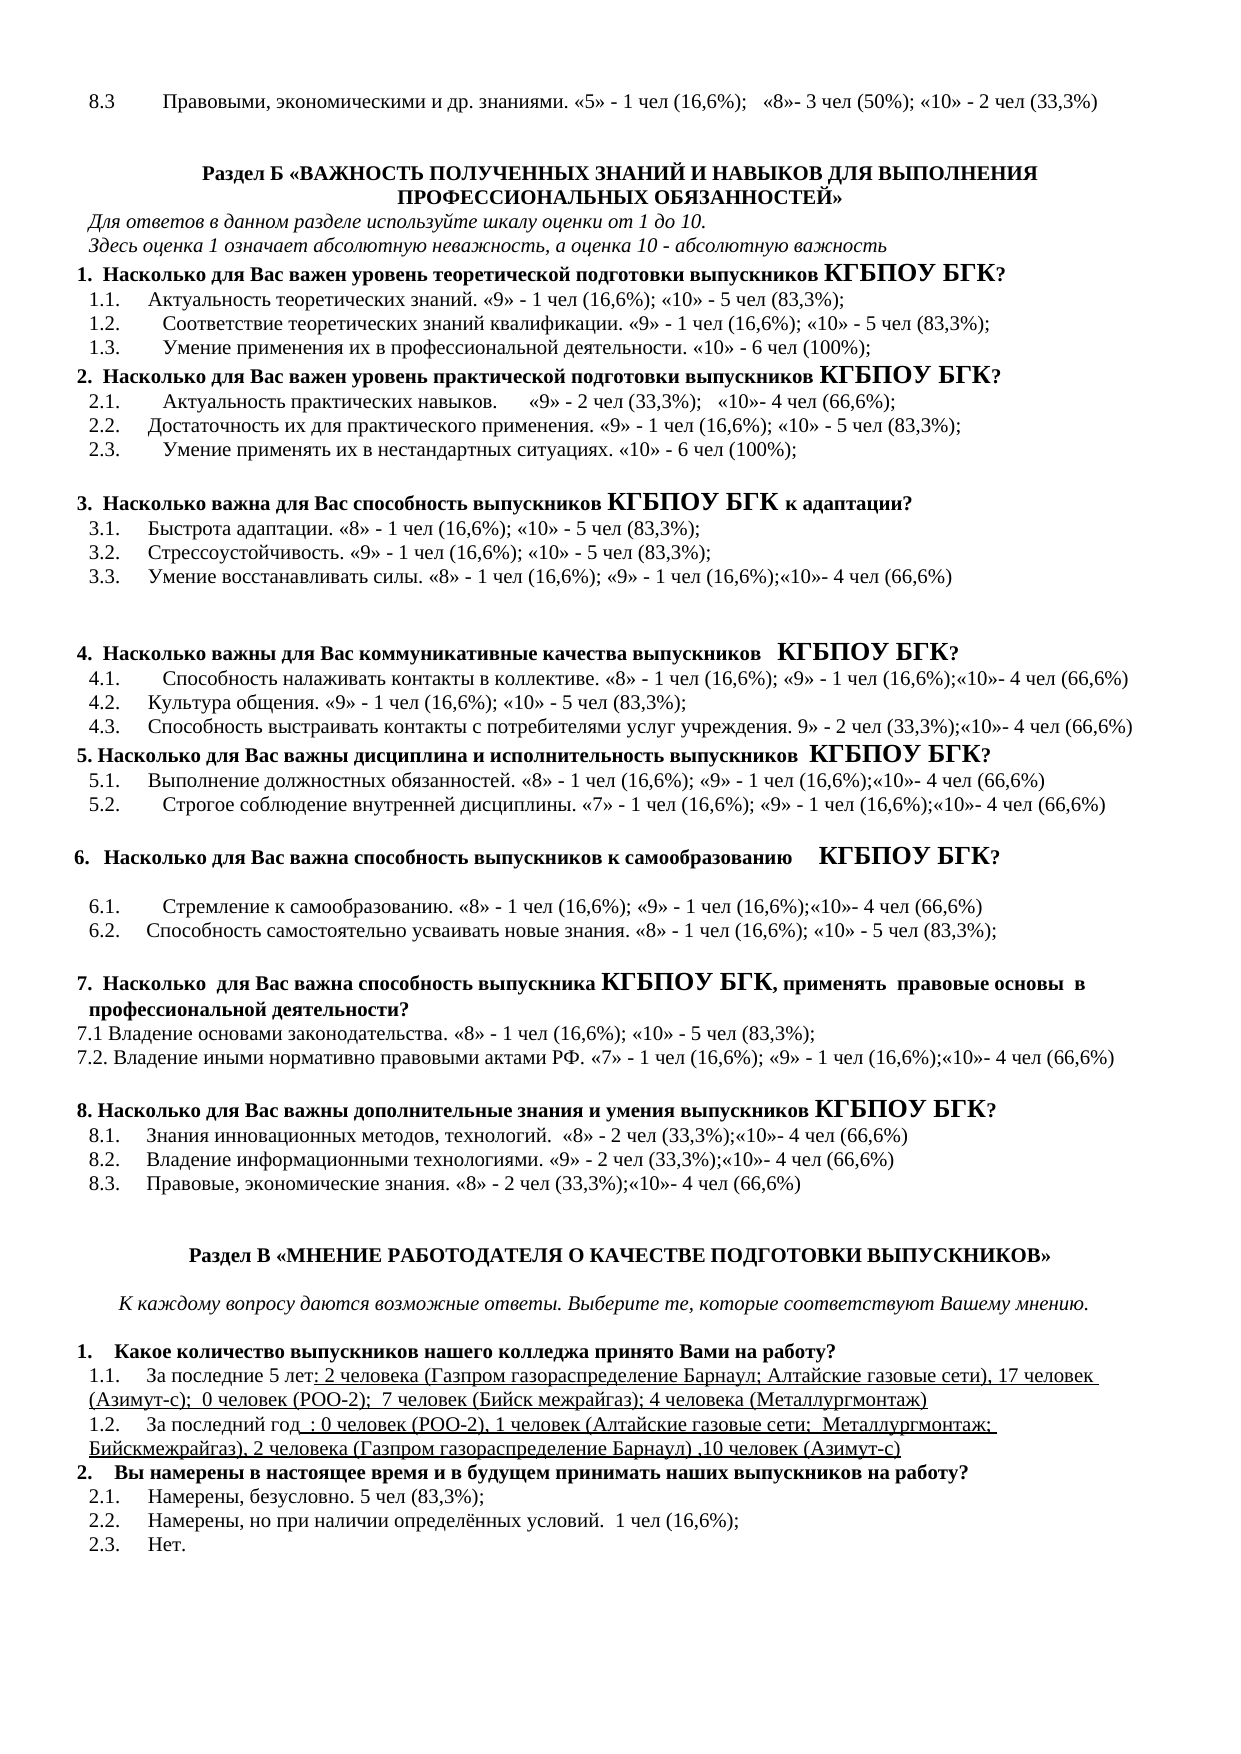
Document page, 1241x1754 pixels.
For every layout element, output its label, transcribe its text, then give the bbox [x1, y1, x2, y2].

list Способность выстраивать контакты с потребителями услуг учреждения. 9» - 2 чел (33,3%);«10»- 4 чел (66,6%) [89, 714, 1151, 738]
list Стрессоустойчивость. «9» - 1 чел (16,6%); «10» - 5 чел (83,3%); [89, 539, 1151, 564]
list За последний год : 0 человек (РОО-2), 1 человек (Алтайские газовые сети; Металлургмонтаж; Бийскмежрайгаз), 2 человека (Газпром газораспределение Барнаул) ,10 человек (Азимут-с) [89, 1411, 1151, 1459]
list Умение применять их в нестандартных ситуациях. «10» - 6 чел (100%); [89, 437, 1152, 461]
text 5. Насколько для Вас важны дисциплина и исполнительность выпускников КГБПОУ БГК? [77, 738, 1151, 768]
list Стремление к самообразованию. «8» - 1 чел (16,6%); «9» - 1 чел (16,6%);«10»- 4 чел (66,6%) [89, 894, 1152, 918]
list Быстрота адаптации. «8» - 1 чел (16,6%); «10» - 5 чел (83,3%); [89, 516, 1151, 539]
list Актуальность теоретических знаний. «9» - 1 чел (16,6%); «10» - 5 чел (83,3%); [89, 287, 1151, 311]
list Вы намерены в настоящее время и в будущем принимать наших выпускников на работу? [77, 1459, 1151, 1484]
list Какое количество выпускников нашего колледжа принято Вами на работу? [77, 1339, 1151, 1363]
list Выполнение должностных обязанностей. «8» - 1 чел (16,6%); «9» - 1 чел (16,6%);«10»- 4 чел (66,6%) [89, 768, 1151, 792]
text 7. Насколько для Вас важна способность выпускника КГБПОУ БГК, применять правовые основы в профессиональной деятельности? [77, 966, 1151, 1021]
list Умение восстанавливать силы. «8» - 1 чел (16,6%); «9» - 1 чел (16,6%);«10»- 4 чел (66,6%) [89, 564, 1151, 588]
list Намерены, но при наличии определённых условий. 1 чел (16,6%); [89, 1508, 1151, 1532]
text К каждому вопросу даются возможные ответы. Выберите те, которые соответствуют Вашему мнению. [89, 1291, 1151, 1315]
text Для ответов в данном разделе используйте шкалу оценки от 1 до 10. [89, 209, 1151, 233]
list Достаточность их для практического применения. «9» - 1 чел (16,6%); «10» - 5 чел (83,3%); [89, 413, 1151, 437]
text Раздел Б «ВАЖНОСТЬ ПОЛУЧЕННЫХ ЗНАНИЙ И НАВЫКОВ ДЛЯ ВЫПОЛНЕНИЯ ПРОФЕССИОНАЛЬНЫХ ОБЯЗАННОСТЕЙ» [89, 161, 1151, 209]
list Способность налаживать контакты в коллективе. «8» - 1 чел (16,6%); «9» - 1 чел (16,6%);«10»- 4 чел (66,6%) [89, 666, 1152, 690]
list Соответствие теоретических знаний квалификации. «9» - 1 чел (16,6%); «10» - 5 чел (83,3%); [89, 311, 1152, 335]
text 7.2. Владение иными нормативно правовыми актами РФ. «7» - 1 чел (16,6%); «9» - 1 чел (16,6%);«10»- 4 чел (66,6%) [77, 1044, 1151, 1069]
list Умение применения их в профессиональной деятельности. «10» - 6 чел (100%); [89, 335, 1152, 359]
list Строгое соблюдение внутренней дисциплины. «7» - 1 чел (16,6%); «9» - 1 чел (16,6%);«10»- 4 чел (66,6%) [89, 792, 1152, 816]
list Актуальность практических навыков. «9» - 2 чел (33,3%); «10»- 4 чел (66,6%); [89, 389, 1152, 413]
list Знания инновационных методов, технологий. «8» - 2 чел (33,3%);«10»- 4 чел (66,6%) [89, 1123, 1151, 1147]
text Здесь оценка 1 означает абсолютную неважность, а оценка 10 - абсолютную важность [89, 233, 1151, 257]
text 2. Насколько для Вас важен уровень практической подготовки выпускников КГБПОУ БГК? [77, 359, 1151, 389]
list Правовые, экономические знания. «8» - 2 чел (33,3%);«10»- 4 чел (66,6%) [89, 1171, 1151, 1195]
list Способность самостоятельно усваивать новые знания. «8» - 1 чел (16,6%); «10» - 5 чел (83,3%); [89, 918, 1151, 942]
text 4. Насколько важны для Вас коммуникативные качества выпускников КГБПОУ БГК? [77, 636, 1151, 666]
list Намерены, безусловно. 5 чел (83,3%); [89, 1484, 1151, 1508]
list Насколько для Вас важна способность выпускников к самообразованию КГБПОУ БГК? [74, 840, 1151, 870]
list За последние 5 лет: 2 человека (Газпром газораспределение Барнаул; Алтайские газовые сети), 17 человек (Азимут-с); 0 человек (РОО-2); 7 человек (Бийск межрайгаз); 4 человека (Металлургмонтаж) [89, 1363, 1151, 1411]
list Нет. [89, 1532, 1151, 1556]
list Владение информационными технологиями. «9» - 2 чел (33,3%);«10»- 4 чел (66,6%) [89, 1147, 1151, 1171]
list Правовыми, экономическими и др. знаниями. «5» - 1 чел (16,6%); «8»- 3 чел (50%); «10» - 2 чел (33,3%) [89, 89, 1152, 113]
text 8. Насколько для Вас важны дополнительные знания и умения выпускников КГБПОУ БГК? [77, 1093, 1151, 1123]
list Культура общения. «9» - 1 чел (16,6%); «10» - 5 чел (83,3%); [89, 690, 1151, 714]
text 3. Насколько важна для Вас способность выпускников КГБПОУ БГК к адаптации? [77, 486, 1151, 516]
text Раздел В «МНЕНИЕ РАБОТОДАТЕЛЯ О КАЧЕСТВЕ ПОДГОТОВКИ ВЫПУСКНИКОВ» [89, 1243, 1151, 1267]
text 7.1 Владение основами законодательства. «8» - 1 чел (16,6%); «10» - 5 чел (83,3%); [77, 1021, 1151, 1044]
text 1. Насколько для Вас важен уровень теоретической подготовки выпускников КГБПОУ БГК? [77, 257, 1151, 287]
